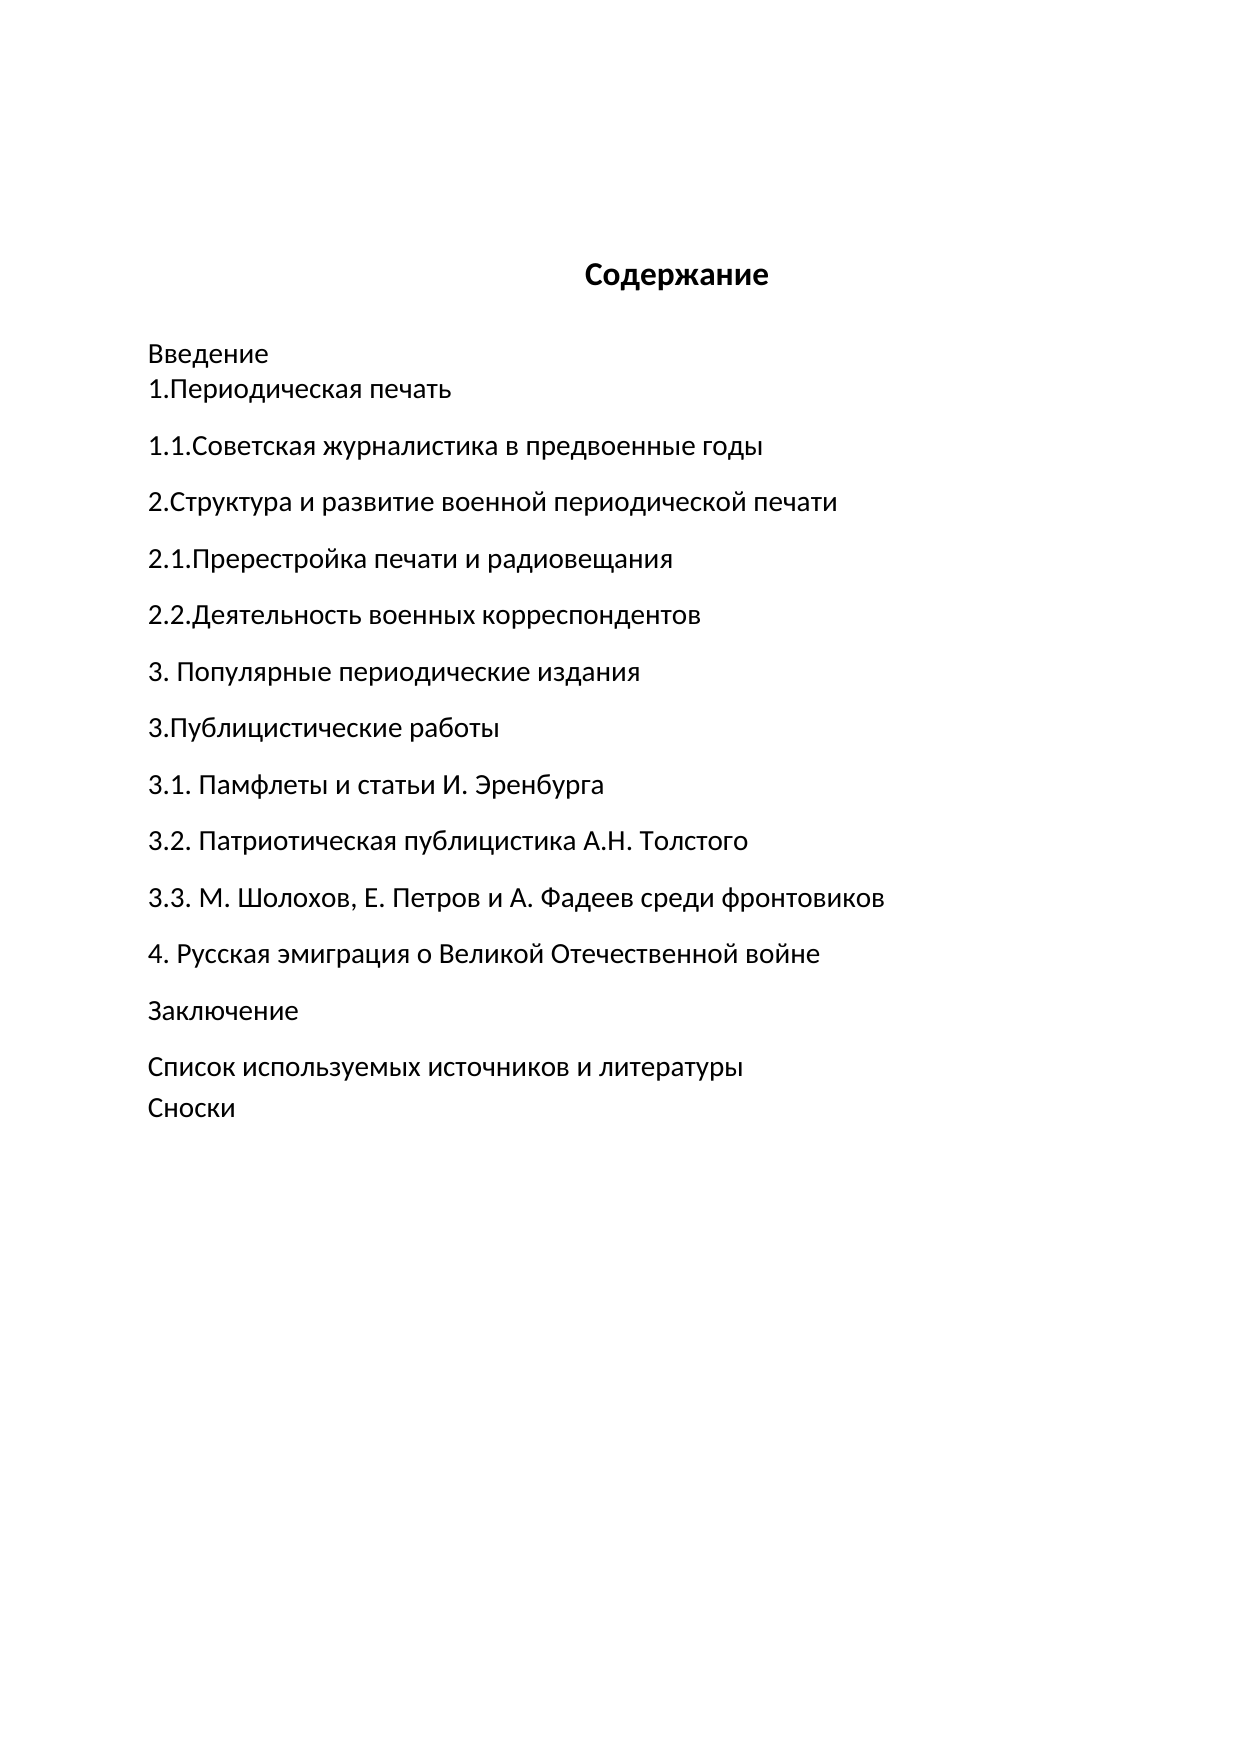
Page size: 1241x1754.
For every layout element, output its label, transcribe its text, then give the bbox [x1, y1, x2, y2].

text 1.Периодическая печать [148, 371, 1169, 406]
text 2.1.Пререстройка печати и радиовещания [148, 540, 1166, 576]
text 2.Структура и развитие военной периодической печати [148, 483, 1169, 519]
text Введение [148, 335, 1169, 371]
text 4. Русская эмиграция о Великой Отечественной войне [148, 935, 1169, 971]
text 3.Публицистические работы [148, 709, 1169, 745]
text 3.3. М. Шолохов, Е. Петров и А. Фадеев среди фронтовиков [148, 879, 1169, 914]
text Содержание [185, 253, 1169, 294]
text 3. Популярные периодические издания [148, 653, 1169, 688]
text Сноски [148, 1089, 1169, 1124]
text 1.1.Советская журналистика в предвоенные годы [148, 427, 1169, 463]
text Заключение [148, 992, 1169, 1027]
text 2.2.Деятельность военных корреспондентов [148, 596, 1166, 632]
text 3.1. Памфлеты и статьи И. Эренбурга [148, 766, 1169, 801]
text 3.2. Патриотическая публицистика А.Н. Толстого [148, 822, 1169, 858]
text Список используемых источников и литературы [148, 1048, 1152, 1084]
